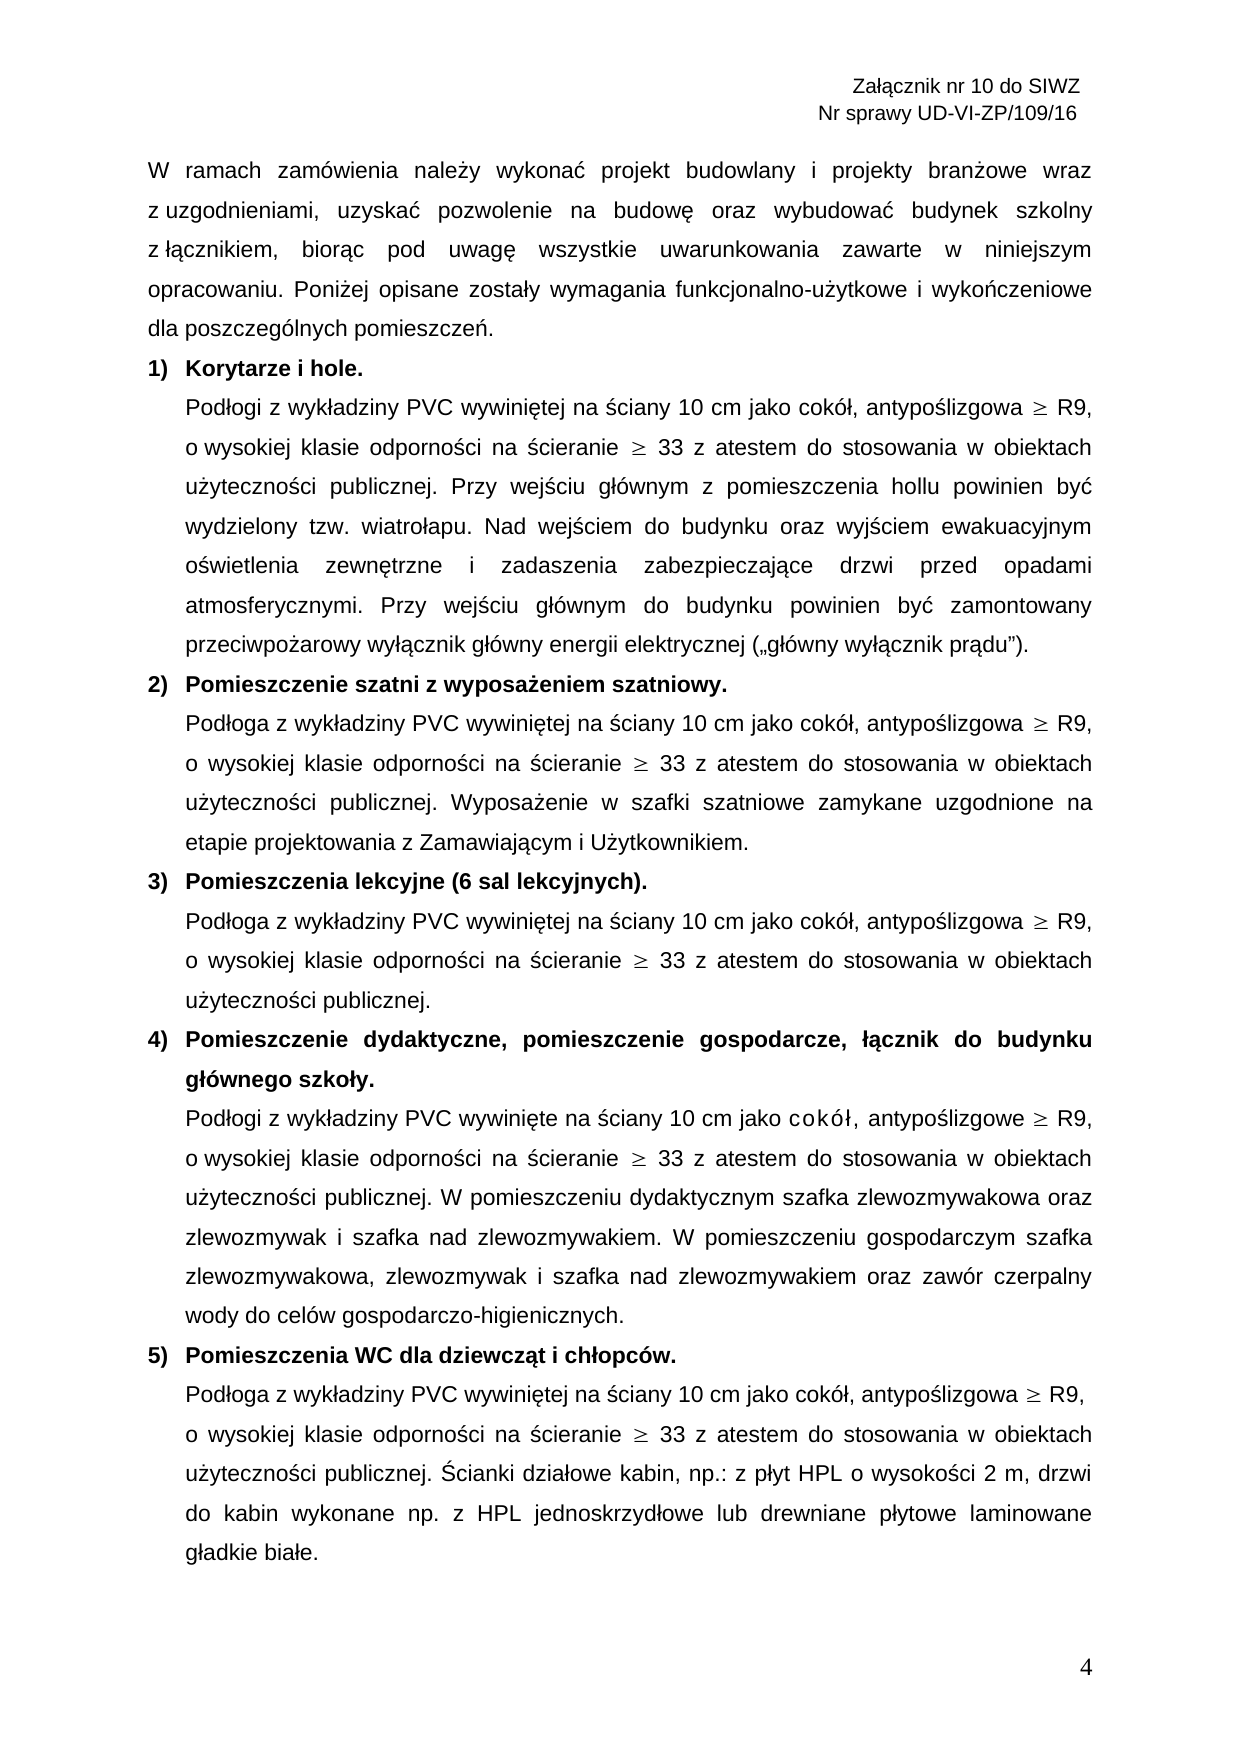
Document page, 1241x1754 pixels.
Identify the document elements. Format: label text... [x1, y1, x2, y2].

list Pomieszczenie dydaktyczne, pomieszczenie gospodarcze, łącznik do budynku głównego szkoły. [148, 1026, 1093, 1092]
text Podłoga z wykładziny PVC wywiniętej na ściany jako cokół, antypoślizgowa R9, o wysokiej klasie odporności na ścieranie 33 z atestem do stosowania w obiektach użyteczności publicznej. [185, 908, 1093, 1013]
list Korytarze i hole. [148, 355, 1093, 381]
text o wysokiej klasie odporności na ścieranie 33 z atestem do stosowania w obiektach użyteczności publicznej. Ścianki działowe kabin, np.: z płyt HPL o wysokości , drzwi do kabin wykonane np. z HPL jednoskrzydłowe lub drewniane płytowe laminowane gładkie białe. [185, 1421, 1093, 1566]
text Podłogi z wykładziny PVC wywinięte na ściany jako cokół, antypoślizgowe R9, o wysokiej klasie odporności na ścieranie 33 z atestem do stosowania w obiektach użyteczności publicznej. W pomieszczeniu dydaktycznym szafka zlewozmywakowa oraz zlewozmywak i szafka nad zlewozmywakiem. W pomieszczeniu gospodarczym szafka zlewozmywakowa, zlewozmywak i szafka nad zlewozmywakiem oraz zawór czerpalny wody do celów gospodarczo-higienicznych. [185, 1105, 1093, 1329]
text Podłogi z wykładziny PVC wywiniętej na ściany jako cokół, antypoślizgowa R9, o wysokiej klasie odporności na ścieranie 33 z atestem do stosowania w obiektach użyteczności publicznej. Przy wejściu głównym z pomieszczenia hollu powinien być wydzielony tzw. wiatrołapu. Nad wejściem do budynku oraz wyjściem ewakuacyjnym oświetlenia zewnętrzne i zadaszenia zabezpieczające drzwi przed opadami atmosferycznymi. Przy wejściu głównym do budynku powinien być zamontowany przeciwpożarowy wyłącznik główny energii elektrycznej („główny wyłącznik prądu”). [185, 394, 1093, 658]
text W ramach zamówienia należy wykonać projekt budowlany i projekty branżowe wraz z uzgodnieniami, uzyskać pozwolenie na budowę oraz wybudować budynek szkolny z łącznikiem, biorąc pod uwagę wszystkie uwarunkowania zawarte w niniejszym opracowaniu. Poniżej opisane zostały wymagania funkcjonalno-użytkowe i wykończeniowe dla poszczególnych pomieszczeń. [148, 157, 1093, 342]
text Podłoga z wykładziny PVC wywiniętej na ściany jako cokół, antypoślizgowa R9, [185, 1381, 1093, 1408]
list Pomieszczenia WC dla dziewcząt i chłopców. [148, 1342, 1093, 1368]
text Podłoga z wykładziny PVC wywiniętej na ściany jako cokół, antypoślizgowa R9, o wysokiej klasie odporności na ścieranie 33 z atestem do stosowania w obiektach użyteczności publicznej. Wyposażenie w szafki szatniowe zamykane uzgodnione na etapie projektowania z Zamawiającym i Użytkownikiem. [185, 710, 1093, 855]
list Pomieszczenia lekcyjne (6 sal lekcyjnych). [148, 868, 1093, 894]
list Pomieszczenie szatni z wyposażeniem szatniowy. [148, 671, 1093, 697]
